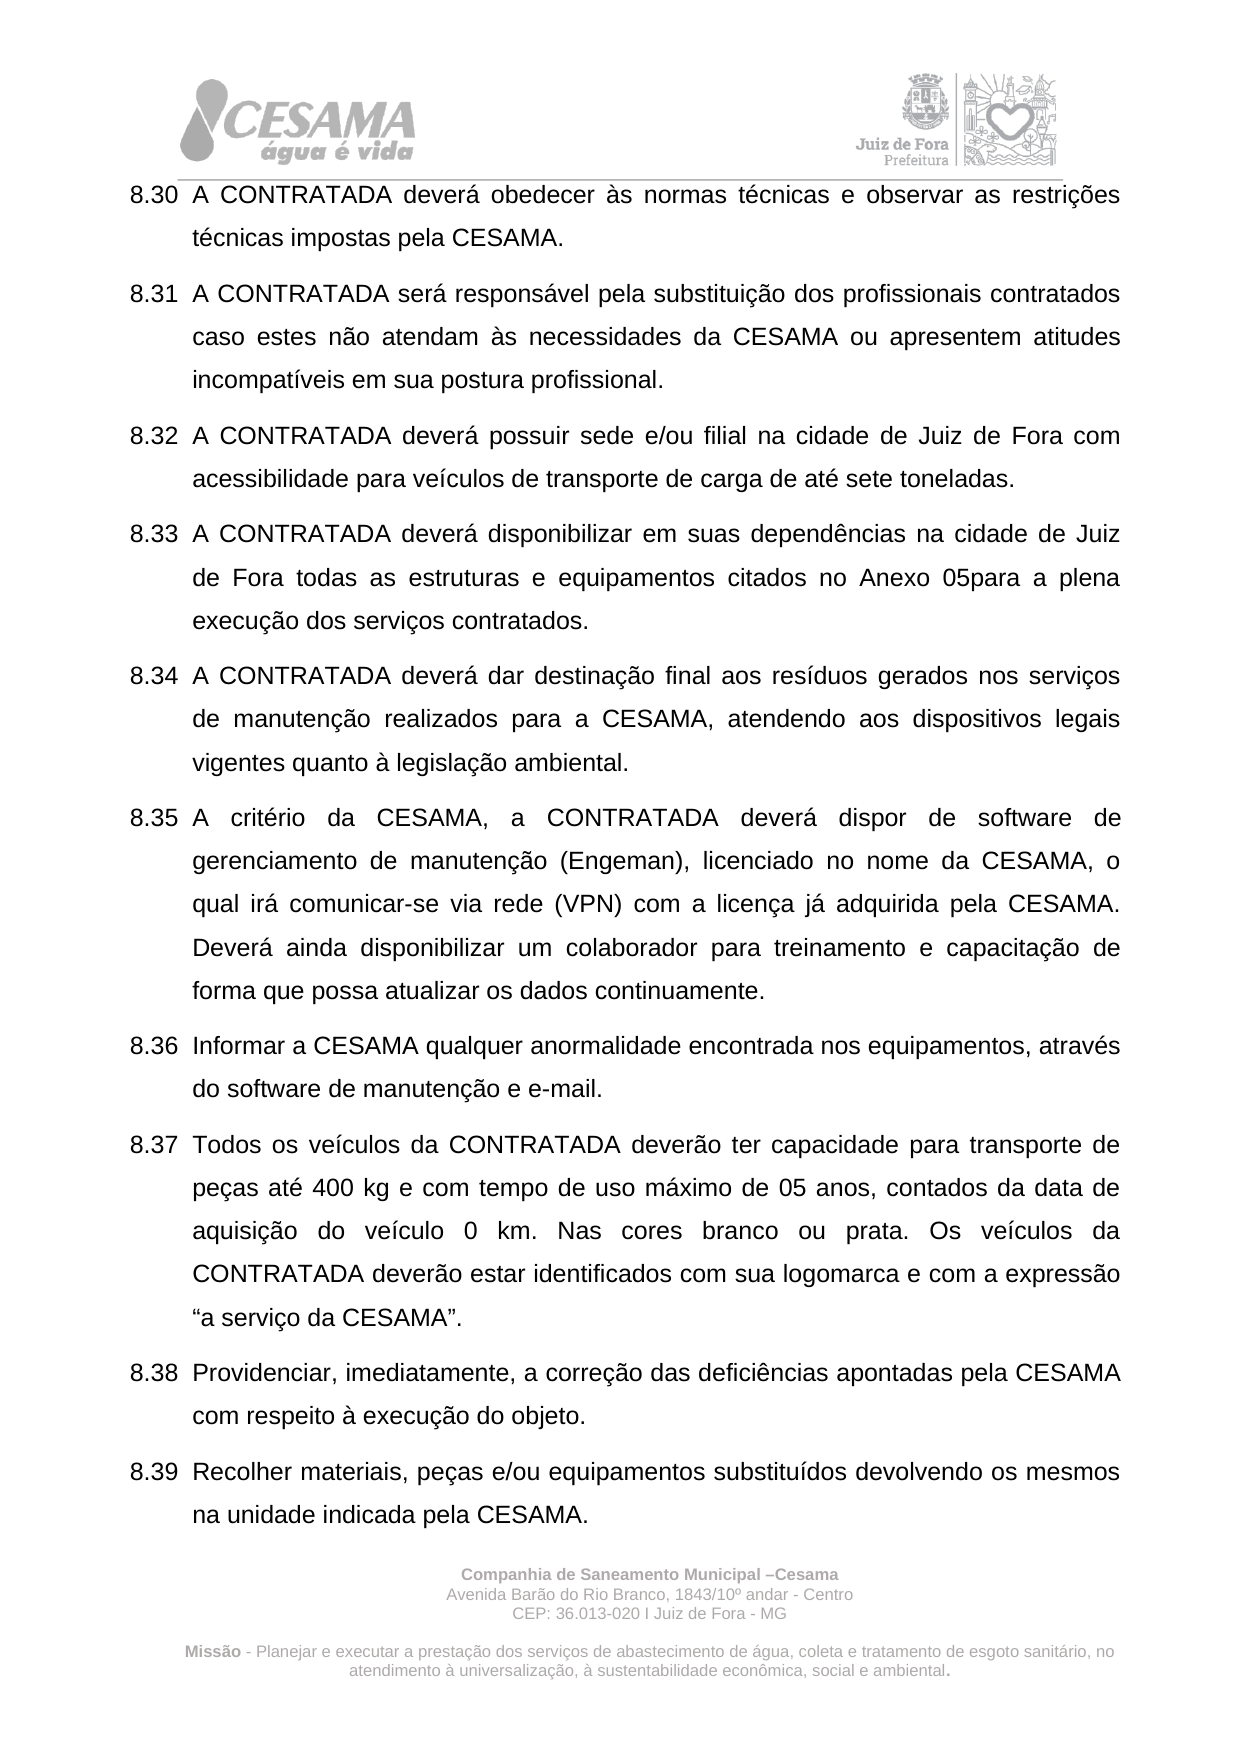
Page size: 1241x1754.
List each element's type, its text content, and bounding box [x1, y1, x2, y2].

list A CONTRATADA será responsável pela substituição dos profissionais contratados caso estes não atendam às necessidades da CESAMA ou apresentem atitudes incompatíveis em sua postura profissional. [129, 279, 1122, 394]
list Recolher materiais, peças e/ou equipamentos substituídos devolvendo os mesmos na unidade indicada pela CESAMA. [129, 1457, 1122, 1529]
picture [177, 73, 1064, 181]
list A CONTRATADA deverá obedecer às normas técnicas e observar as restrições técnicas impostas pela CESAMA. [129, 180, 1122, 252]
list A CONTRATADA deverá disponibilizar em suas dependências na cidade de Juiz de Fora todas as estruturas e equipamentos citados no Anexo 05para a plena execução dos serviços contratados. [129, 519, 1122, 634]
list Todos os veículos da CONTRATADA deverão ter capacidade para transporte de peças até 400 kg e com tempo de uso máximo de 05 anos, contados da data de aquisição do veículo 0 km. Nas cores branco ou prata. Os veículos da CONTRATADA deverão estar identificados com sua logomarca e com a expressão “a serviço da CESAMA”. [129, 1130, 1122, 1331]
list A critério da CESAMA, a CONTRATADA deverá dispor de software de gerenciamento de manutenção (Engeman), licenciado no nome da CESAMA, o qual irá comunicar-se via rede (VPN) com a licença já adquirida pela CESAMA. Deverá ainda disponibilizar um colaborador para treinamento e capacitação de forma que possa atualizar os dados continuamente. [129, 803, 1122, 1004]
list A CONTRATADA deverá possuir sede e/ou filial na cidade de Juiz de Fora com acessibilidade para veículos de transporte de carga de até sete toneladas. [129, 421, 1122, 493]
list Providenciar, imediatamente, a correção das deficiências apontadas pela CESAMA com respeito à execução do objeto. [129, 1358, 1122, 1430]
list A CONTRATADA deverá dar destinação final aos resíduos gerados nos serviços de manutenção realizados para a CESAMA, atendendo aos dispositivos legais vigentes quanto à legislação ambiental. [129, 661, 1122, 776]
list Informar a CESAMA qualquer anormalidade encontrada nos equipamentos, através do software de manutenção e e-mail. [129, 1031, 1122, 1103]
